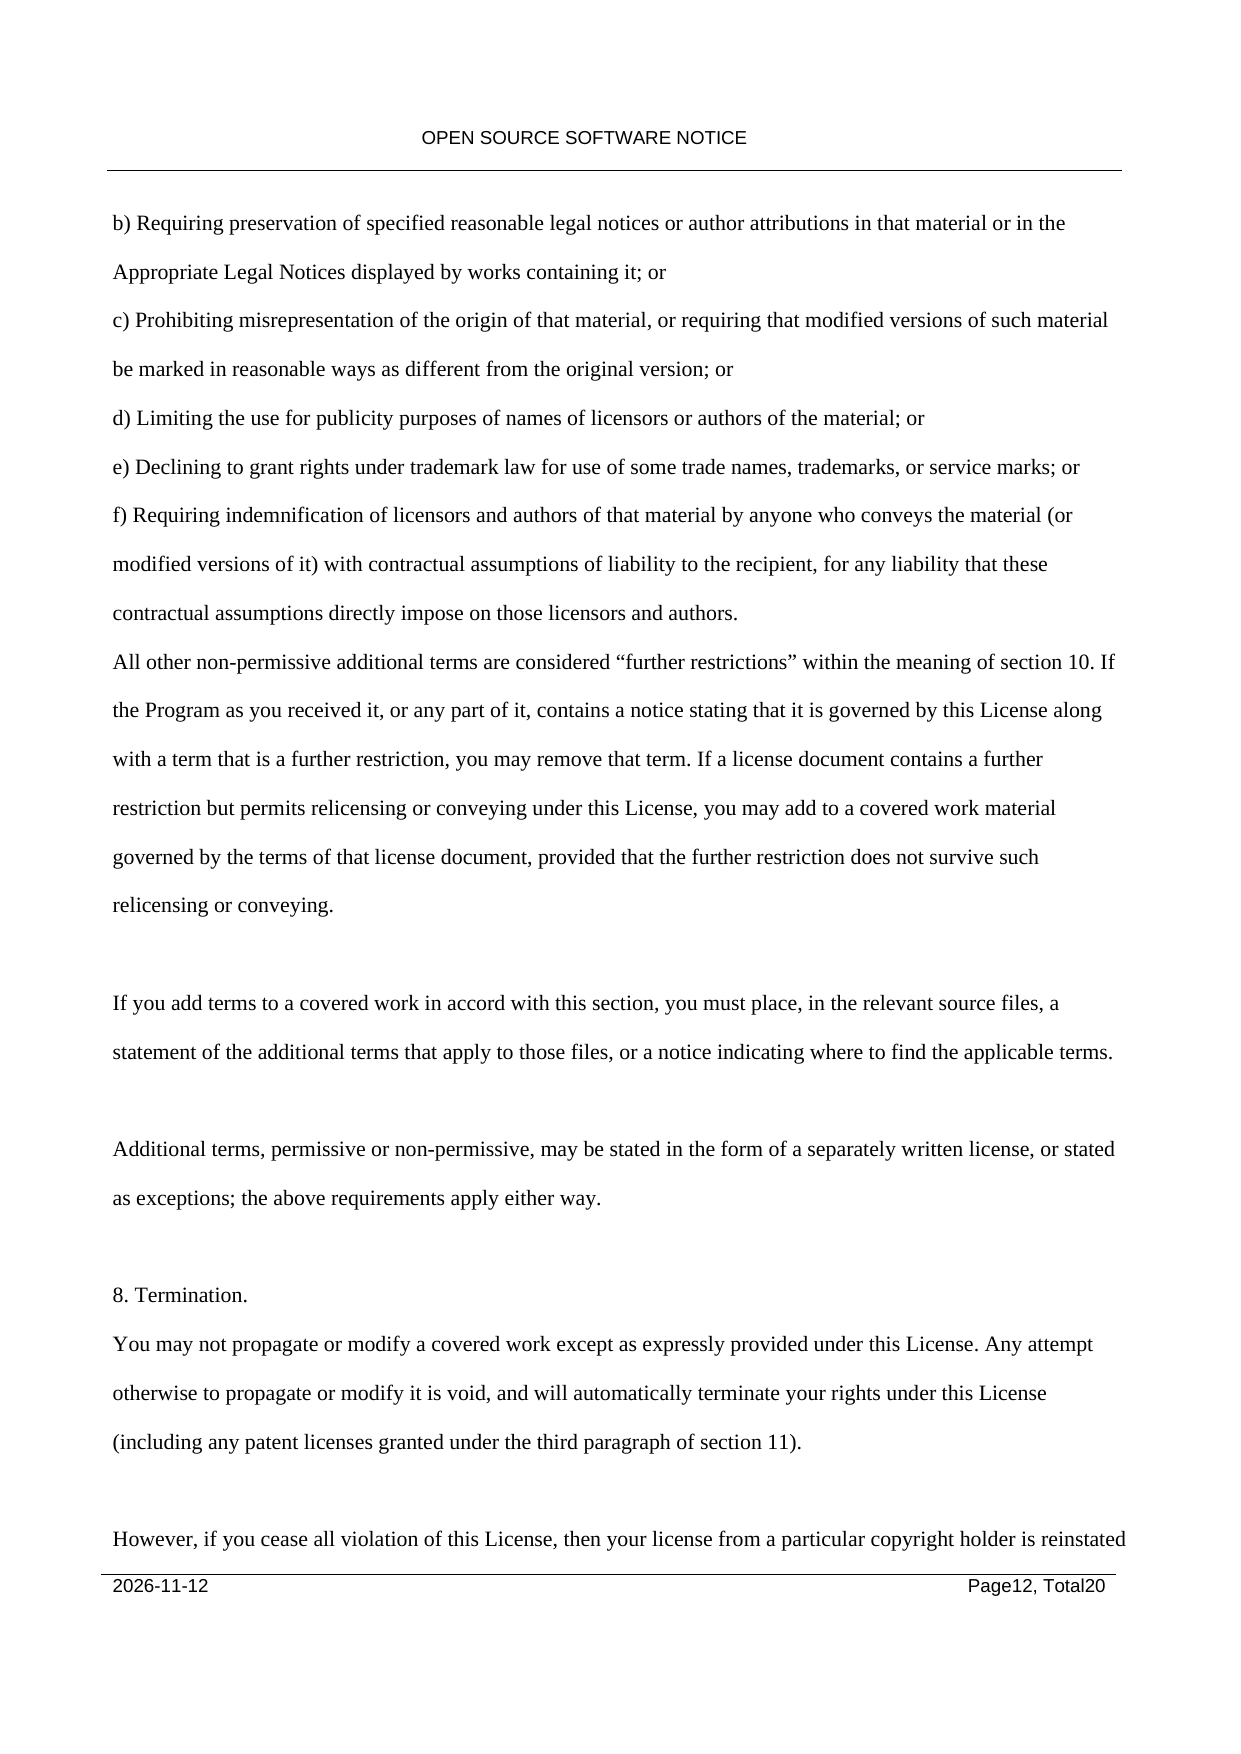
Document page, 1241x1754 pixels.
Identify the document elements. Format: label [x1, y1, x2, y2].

text [112, 206, 1128, 1555]
